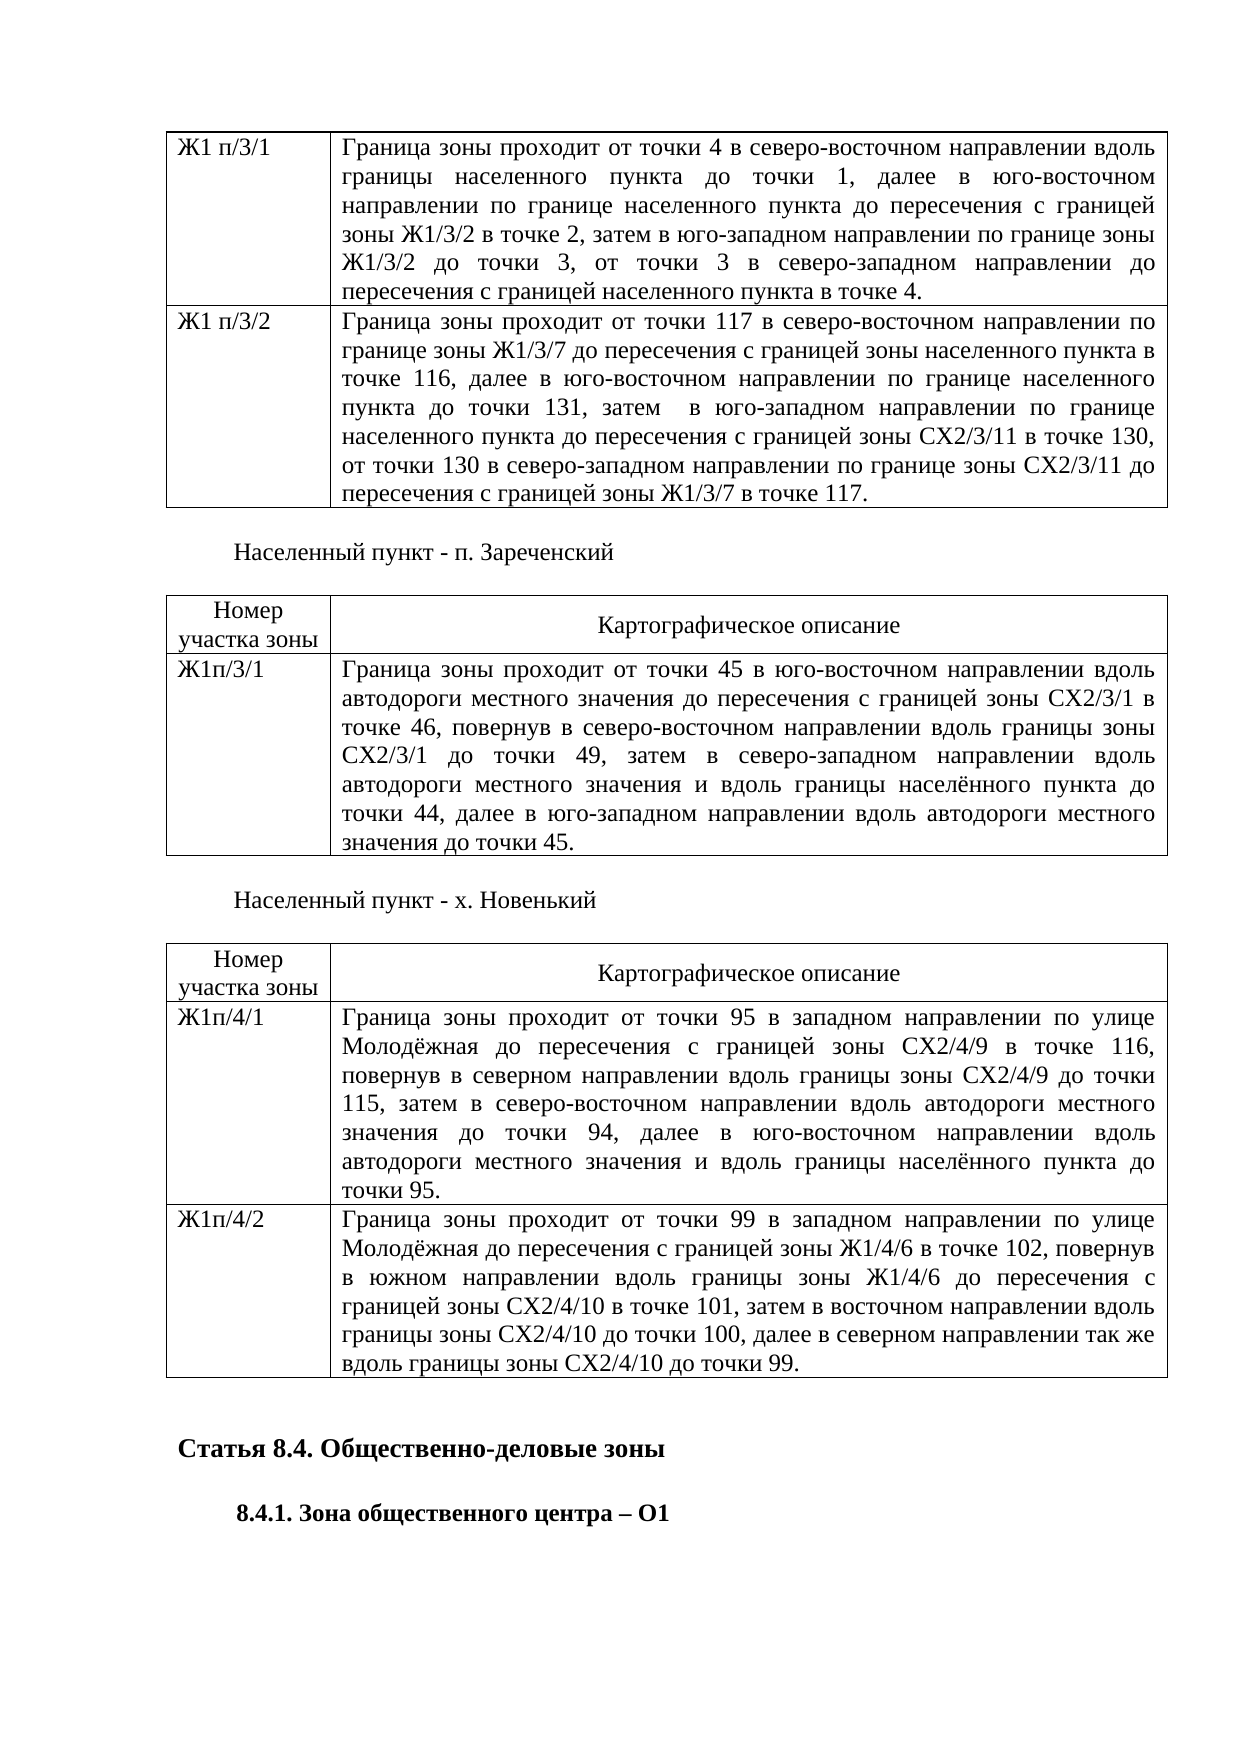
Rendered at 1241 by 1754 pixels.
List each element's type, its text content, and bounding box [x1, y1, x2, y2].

table_cell Граница зоны проходит от точки 95 в западном направлении по улице Молодёжная до пересечения с границей зоны СХ2/4/9 в точке 116, повернув в северном направлении вдоль границы зоны СХ2/4/9 до точки 115, затем в северо-восточном направлении вдоль автодороги местного значения до точки 94, далее в юго-восточном направлении вдоль автодороги местного значения и вдоль границы населённого пункта до точки 95. [331, 1002, 1167, 1203]
text Населенный пункт - х. Новенький [177, 885, 1152, 914]
table_cell Ж1 п/3/1 [167, 133, 330, 305]
list 8.4.1. Зона общественного центра – О1 [236, 1498, 1152, 1527]
table_cell Ж1п/4/1 [167, 1002, 330, 1203]
table_cell Граница зоны проходит от точки 99 в западном направлении по улице Молодёжная до пересечения с границей зоны Ж1/4/6 в точке 102, повернув в южном направлении вдоль границы зоны Ж1/4/6 до пересечения с границей зоны СХ2/4/10 в точке 101, затем в восточном направлении вдоль границы зоны СХ2/4/10 до точки 100, далее в северном направлении так же вдоль границы зоны СХ2/4/10 до точки 99. [331, 1205, 1167, 1377]
table_cell Граница зоны проходит от точки 45 в юго-восточном направлении вдоль автодороги местного значения до пересечения с границей зоны СХ2/3/1 в точке 46, повернув в северо-восточном направлении вдоль границы зоны СХ2/3/1 до точки 49, затем в северо-западном направлении вдоль автодороги местного значения и вдоль границы населённого пункта до точки 44, далее в юго-западном направлении вдоль автодороги местного значения до точки 45. [331, 654, 1167, 855]
table_header Картографическое описание [331, 596, 1167, 653]
table_cell Граница зоны проходит от точки 117 в северо-восточном направлении по границе зоны Ж1/3/7 до пересечения с границей зоны населенного пункта в точке 116, далее в юго-восточном направлении по границе населенного пункта до точки 131, затем в юго-западном направлении по границе населенного пункта до пересечения с границей зоны СХ2/3/11 в точке 130, от точки 130 в северо-западном направлении по границе зоны СХ2/3/11 до пересечения с границей зоны Ж1/3/7 в точке 117. [331, 306, 1167, 507]
table_header Номер участка зоны [167, 944, 330, 1001]
table_cell Ж1п/4/2 [167, 1205, 330, 1377]
table_cell Граница зоны проходит от точки 4 в северо-восточном направлении вдоль границы населенного пункта до точки 1, далее в юго-восточном направлении по границе населенного пункта до пересечения с границей зоны Ж1/3/2 в точке 2, затем в юго-западном направлении по границе зоны Ж1/3/2 до точки 3, от точки 3 в северо-западном направлении до пересечения с границей населенного пункта в точке 4. [331, 133, 1167, 305]
table_header Картографическое описание [331, 944, 1167, 1001]
table_header Номер участка зоны [167, 596, 330, 653]
table_cell Ж1 п/3/2 [167, 306, 330, 507]
text Населенный пункт - п. Зареченский [177, 537, 1152, 566]
table_cell Ж1п/3/1 [167, 654, 330, 855]
list Статья 8.4. Общественно-деловые зоны [177, 1432, 1152, 1463]
